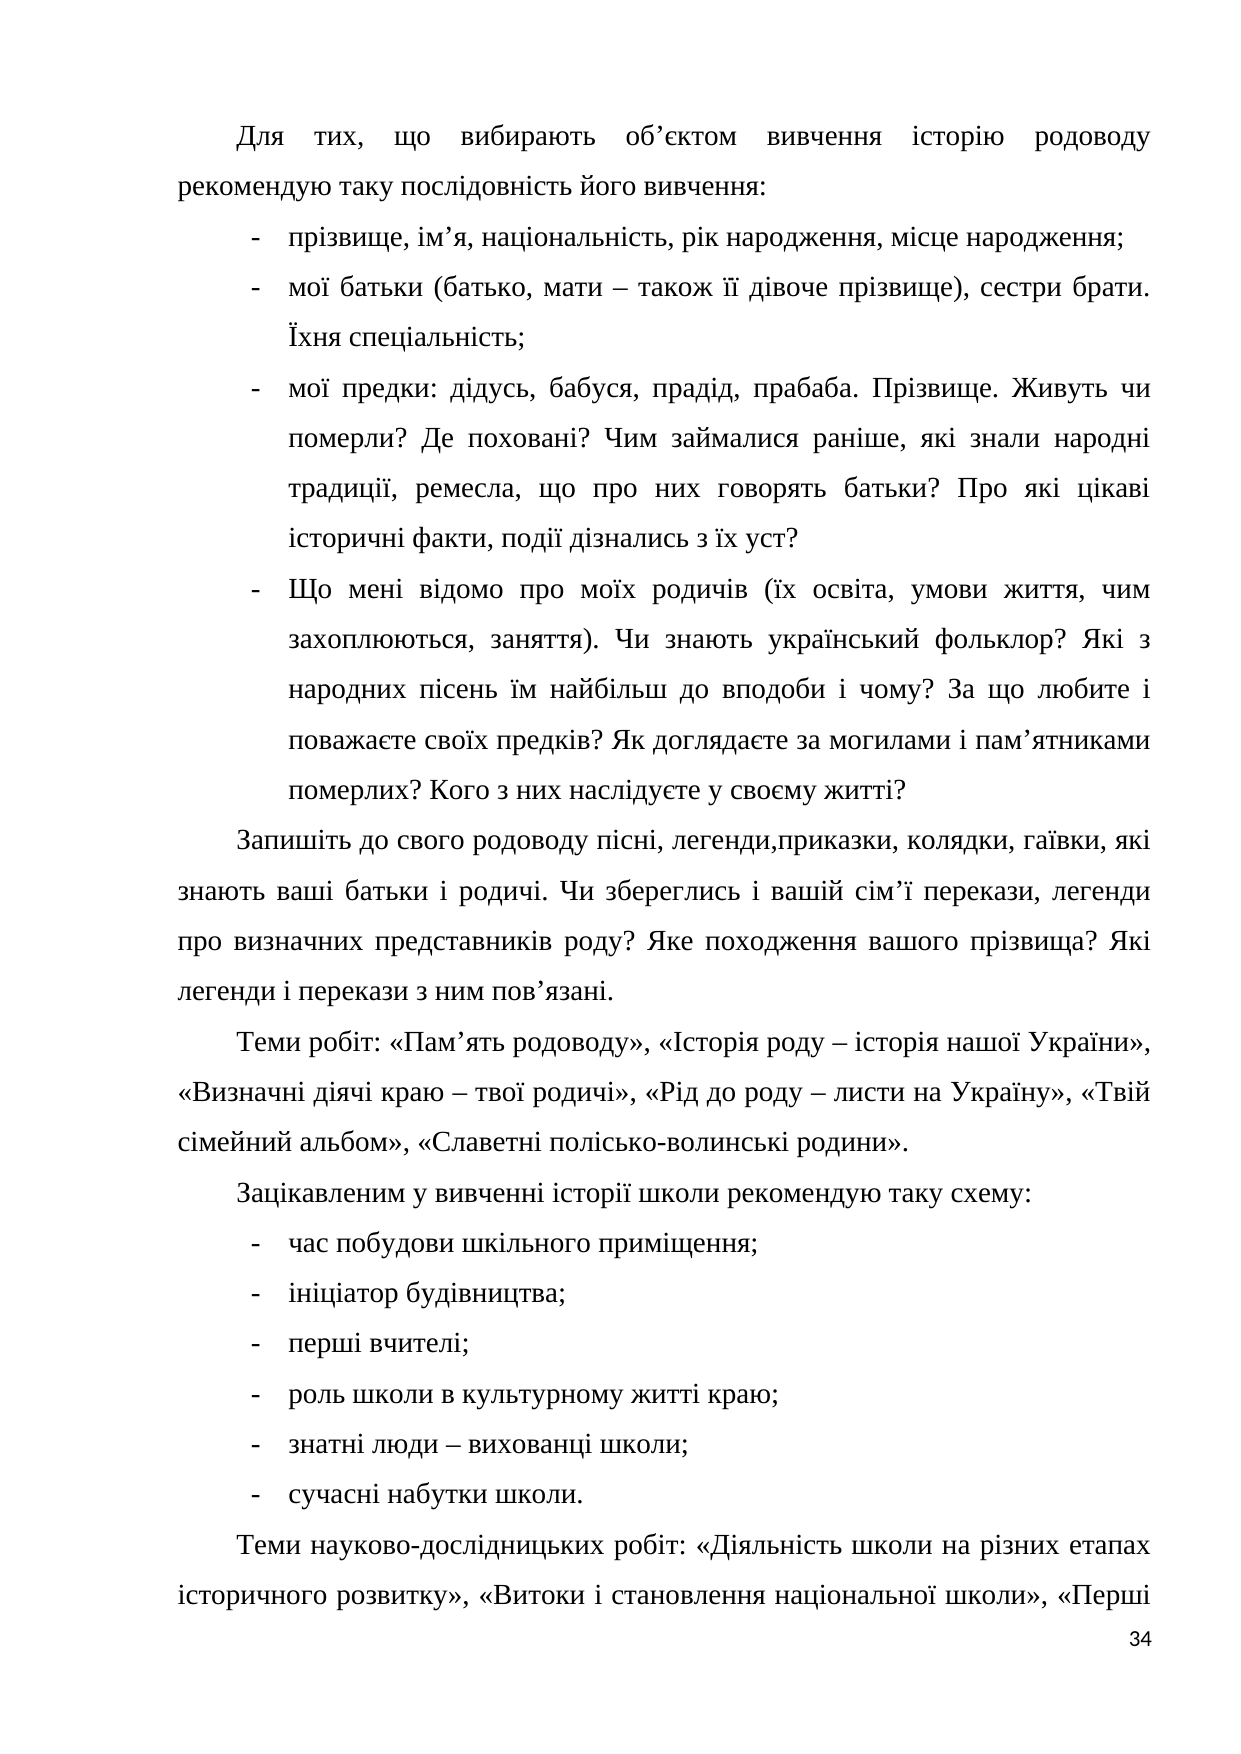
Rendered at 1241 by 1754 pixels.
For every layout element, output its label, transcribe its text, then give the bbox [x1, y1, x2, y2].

list перші вчителі; [251, 1326, 1152, 1359]
list знатні люди – вихованці школи; [251, 1426, 1152, 1460]
list ініціатор будівництва; [251, 1275, 1152, 1309]
text Теми робіт: «Пам’ять родоводу», «Історія роду – історія нашої України», «Визначні діячі краю – твої родичі», «Рід до роду – листи на Україну», «Твій сімейний альбом», «Славетні полісько-волинські родини». [177, 1024, 1152, 1158]
list час побудови шкільного приміщення; [251, 1225, 1152, 1258]
list мої батьки (батько, мати – також її дівоче прізвище), сестри брати. Їхня спеціальність; [251, 269, 1152, 353]
list прізвище, ім’я, національність, рік народження, місце народження; [251, 219, 1152, 252]
list мої предки: дідусь, бабуся, прадід, прабаба. Прізвище. Живуть чи померли? Де поховані? Чим займалися раніше, які знали народні традиції, ремесла, що про них говорять батьки? Про які цікаві історичні факти, події дізнались з їх уст? [251, 370, 1152, 554]
list сучасні набутки школи. [251, 1477, 1152, 1510]
list Що мені відомо про моїх родичів (їх освіта, умови життя, чим захоплюються, заняття). Чи знають український фольклор? Які з народних пісень їм найбільш до вподоби і чому? За що любите і поважаєте своїх предків? Як доглядаєте за могилами і пам’ятниками померлих? Кого з них наслідуєте у своєму житті? [251, 571, 1152, 806]
text Для тих, що вибирають об’єктом вивчення історію родоводу рекомендую таку послідовність його вивчення: [177, 118, 1152, 202]
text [177, 1527, 1152, 1611]
text Зацікавленим у вивченні історії школи рекомендую таку схему: [177, 1175, 1152, 1208]
list роль школи в культурному житті краю; [251, 1376, 1152, 1409]
text Запишіть до свого родоводу пісні, легенди,приказки, колядки, гаївки, які знають ваші батьки і родичі. Чи збереглись і вашій сім’ї перекази, легенди про визначних представників роду? Яке походження вашого прізвища? Які легенди і перекази з ним пов’язані. [177, 822, 1152, 1007]
